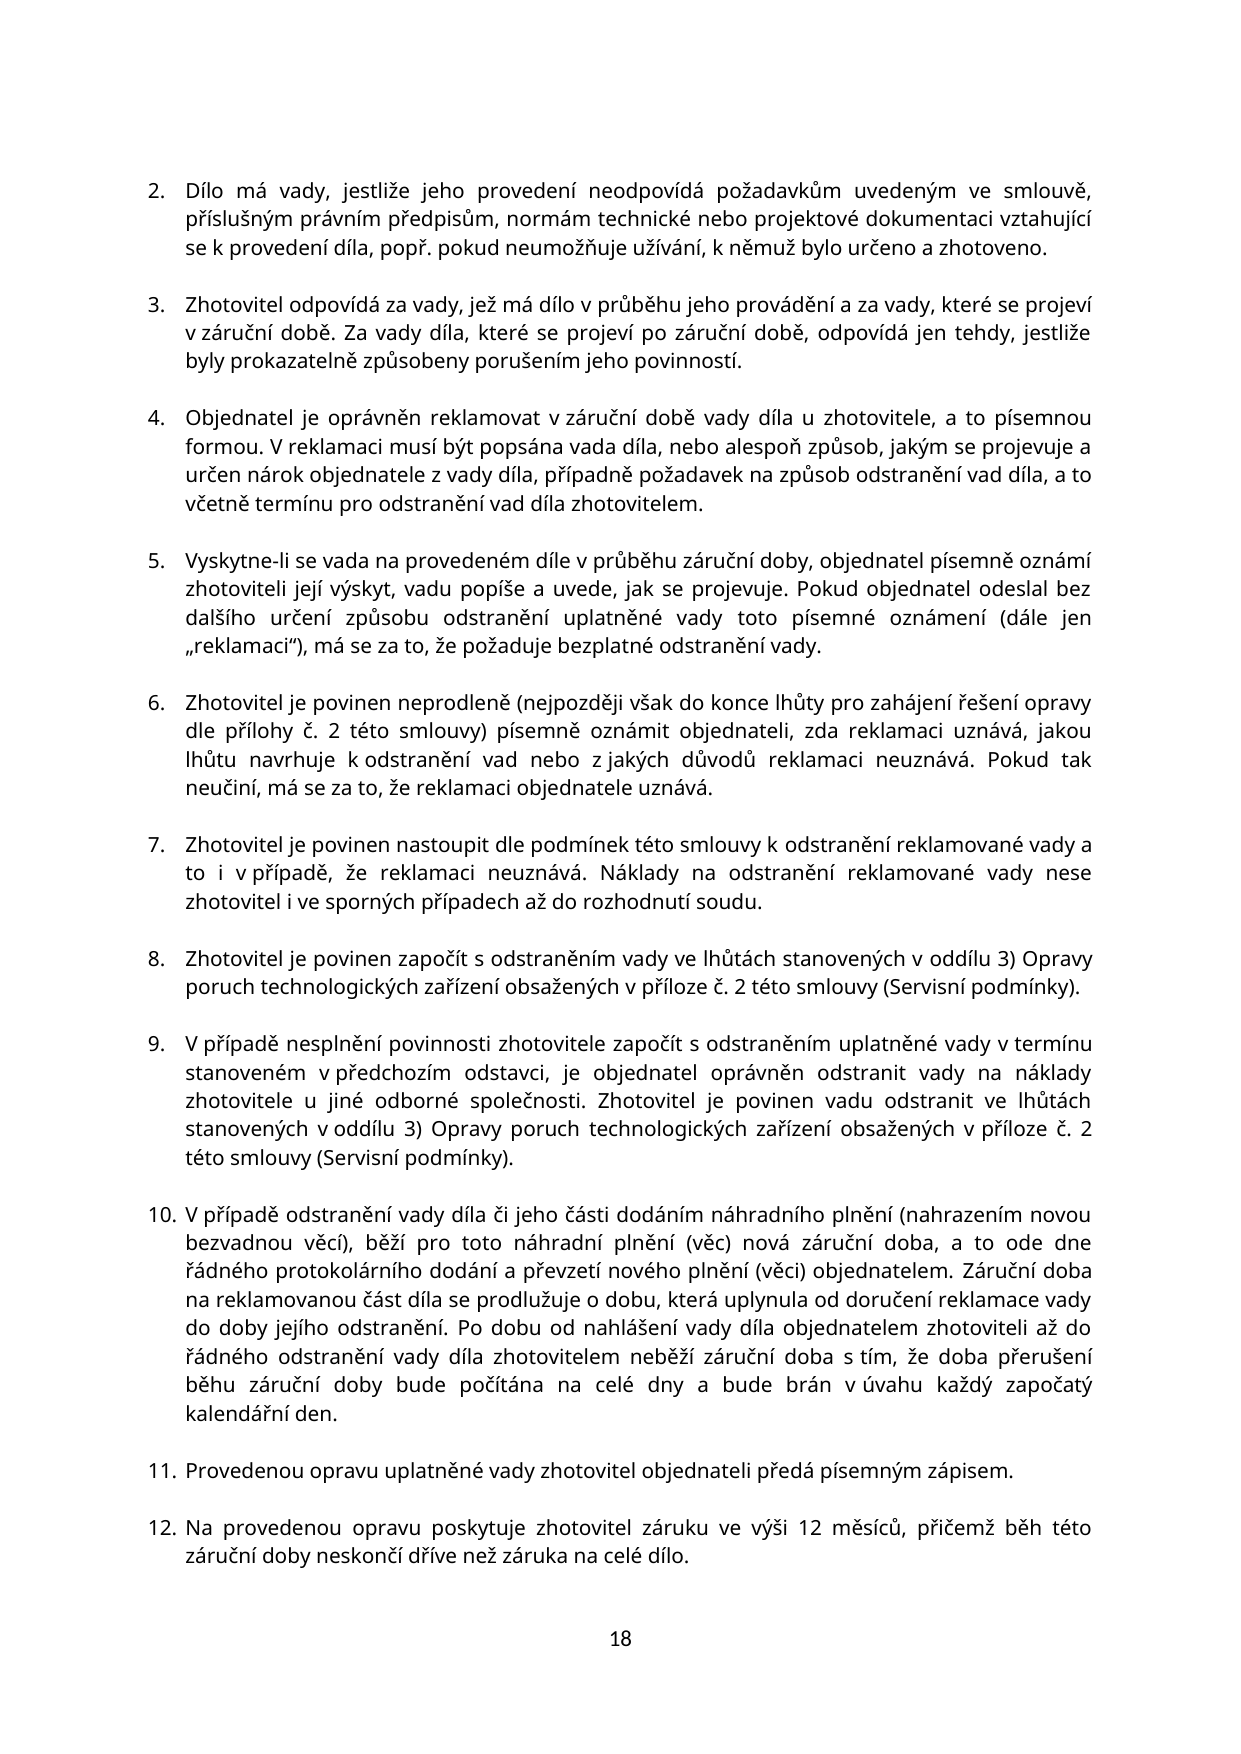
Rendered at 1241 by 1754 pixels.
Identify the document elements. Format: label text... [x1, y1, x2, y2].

list Vyskytne-li se vada na provedeném díle v průběhu záruční doby, objednatel písemně oznámí zhotoviteli její výskyt, vadu popíše a uvede, jak se projevuje. Pokud objednatel odeslal bez dalšího určení způsobu odstranění uplatněné vady toto písemné oznámení (dále jen „reklamaci“), má se za to, že požaduje bezplatné odstranění vady. [148, 546, 1093, 659]
list V případě odstranění vady díla či jeho části dodáním náhradního plnění (nahrazením novou bezvadnou věcí), běží pro toto náhradní plnění (věc) nová záruční doba, a to ode dne řádného protokolárního dodání a převzetí nového plnění (věci) objednatelem. Záruční doba na reklamovanou část díla se prodlužuje o dobu, která uplynula od doručení reklamace vady do doby jejího odstranění. Po dobu od nahlášení vady díla objednatelem zhotoviteli až do řádného odstranění vady díla zhotovitelem neběží záruční doba s tím, že doba přerušení běhu záruční doby bude počítána na celé dny a bude brán v úvahu každý započatý kalendářní den. [148, 1200, 1093, 1427]
list Zhotovitel odpovídá za vady, jež má dílo v průběhu jeho provádění a za vady, které se projeví v záruční době. Za vady díla, které se projeví po záruční době, odpovídá jen tehdy, jestliže byly prokazatelně způsobeny porušením jeho povinností. [148, 290, 1093, 375]
list Zhotovitel je povinen nastoupit dle podmínek této smlouvy k odstranění reklamované vady a to i v případě, že reklamaci neuznává. Náklady na odstranění reklamované vady nese zhotovitel i ve sporných případech až do rozhodnutí soudu. [148, 830, 1093, 915]
list Provedenou opravu uplatněné vady zhotovitel objednateli předá písemným zápisem. [148, 1456, 1093, 1484]
list Zhotovitel je povinen započít s odstraněním vady ve lhůtách stanovených v oddílu 3) Opravy poruch technologických zařízení obsažených v příloze č. 2 této smlouvy (Servisní podmínky). [148, 944, 1093, 1001]
list Na provedenou opravu poskytuje zhotovitel záruku ve výši 12 měsíců, přičemž běh této záruční doby neskončí dříve než záruka na celé dílo. [148, 1513, 1093, 1569]
list Zhotovitel je povinen neprodleně (nejpozději však do konce lhůty pro zahájení řešení opravy dle přílohy č. 2 této smlouvy) písemně oznámit objednateli, zda reklamaci uznává, jakou lhůtu navrhuje k odstranění vad nebo z jakých důvodů reklamaci neuznává. Pokud tak neučiní, má se za to, že reklamaci objednatele uznává. [148, 688, 1093, 802]
list V případě nesplnění povinnosti zhotovitele započít s odstraněním uplatněné vady v termínu stanoveném v předchozím odstavci, je objednatel oprávněn odstranit vady na náklady zhotovitele u jiné odborné společnosti. Zhotovitel je povinen vadu odstranit ve lhůtách stanovených v oddílu 3) Opravy poruch technologických zařízení obsažených v příloze č. 2 této smlouvy (Servisní podmínky). [148, 1029, 1093, 1171]
list Dílo má vady, jestliže jeho provedení neodpovídá požadavkům uvedeným ve smlouvě, příslušným právním předpisům, normám technické nebo projektové dokumentaci vztahující se k provedení díla, popř. pokud neumožňuje užívání, k němuž bylo určeno a zhotoveno. [148, 176, 1093, 261]
list Objednatel je oprávněn reklamovat v záruční době vady díla u zhotovitele, a to písemnou formou. V reklamaci musí být popsána vada díla, nebo alespoň způsob, jakým se projevuje a určen nárok objednatele z vady díla, případně požadavek na způsob odstranění vad díla, a to včetně termínu pro odstranění vad díla zhotovitelem. [148, 403, 1093, 517]
